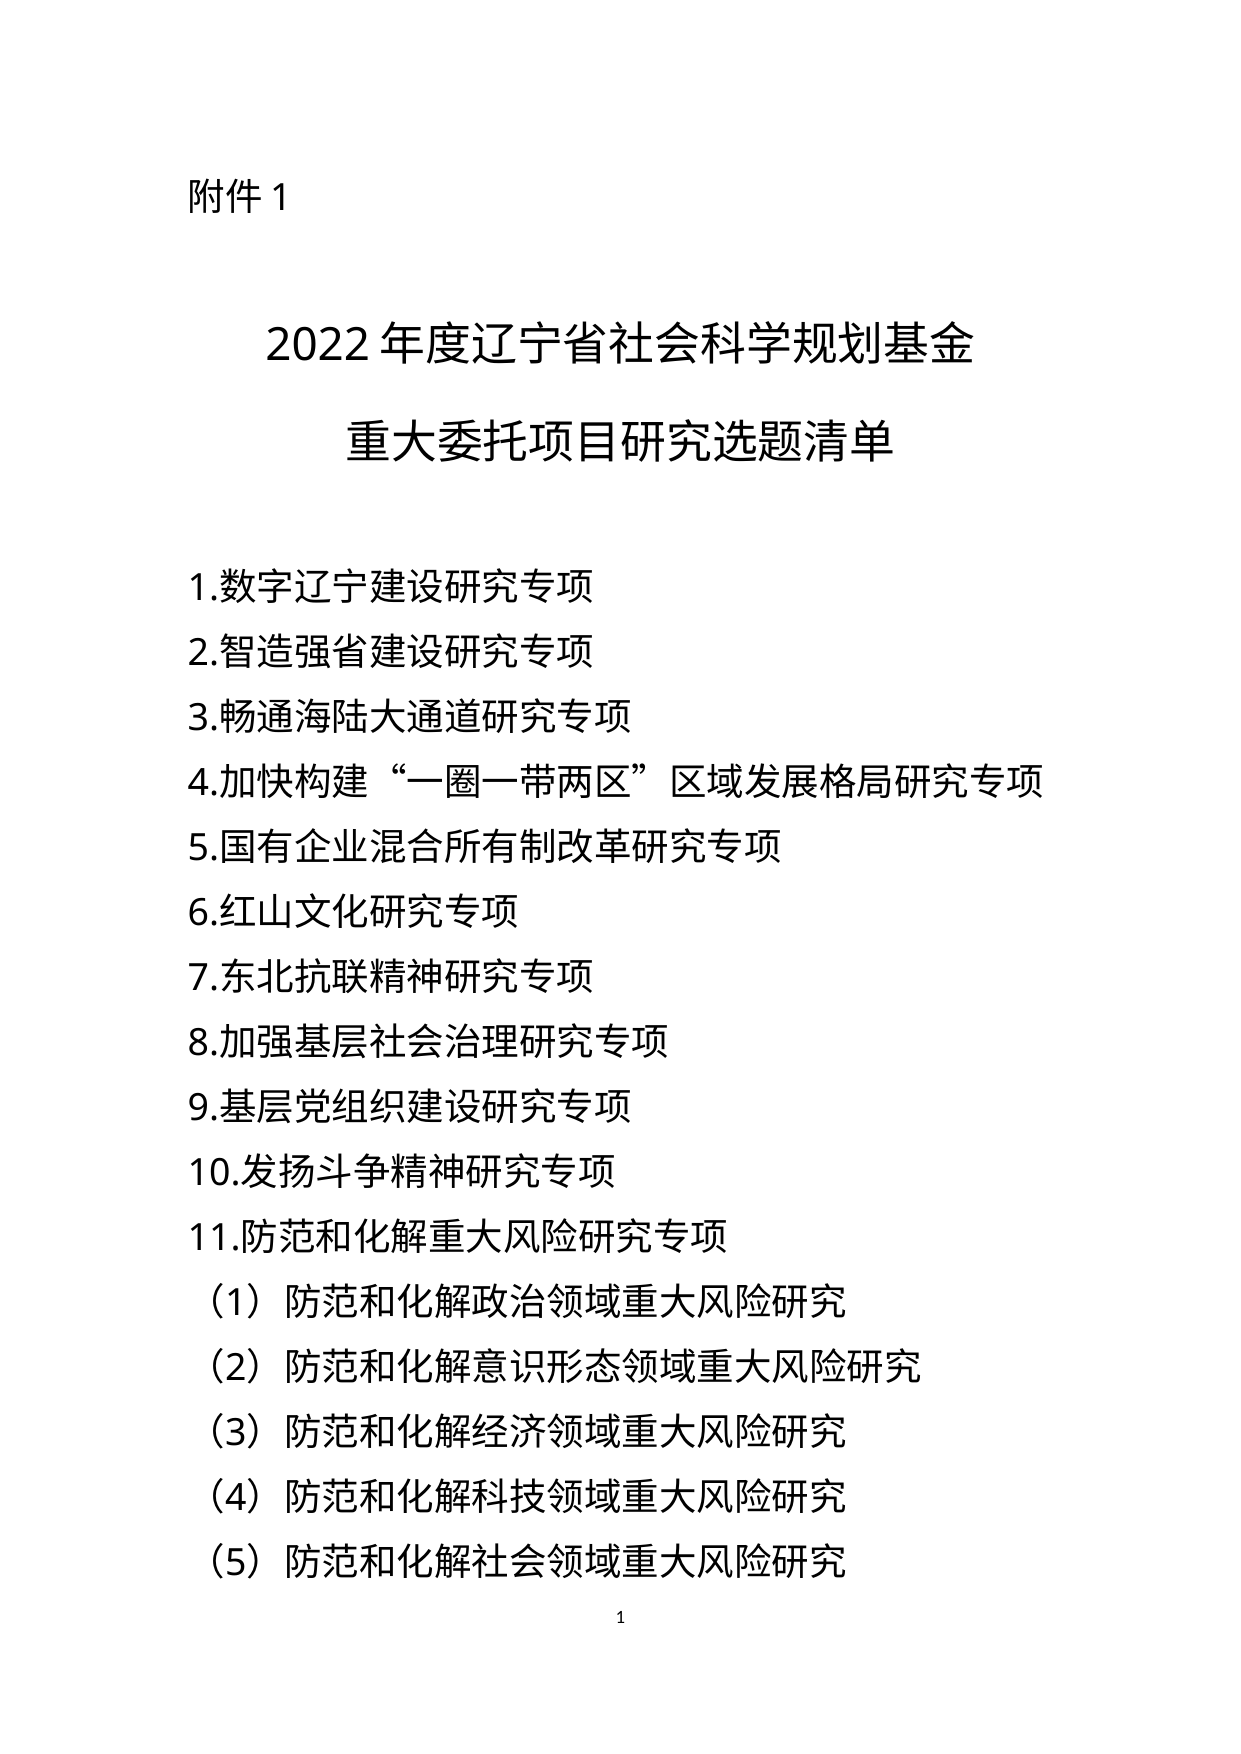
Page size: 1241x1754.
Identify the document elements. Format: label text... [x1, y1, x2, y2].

text 9.基层党组织建设研究专项 [187, 1072, 1053, 1137]
text 2022年度辽宁省社会科学规划基金 [187, 292, 1053, 389]
text 8.加强基层社会治理研究专项 [187, 1007, 1053, 1072]
text 附件1 [187, 162, 1053, 227]
text 重大委托项目研究选题清单 [187, 389, 1053, 487]
text 3.畅通海陆大通道研究专项 [187, 682, 1053, 747]
text 2.智造强省建设研究专项 [187, 617, 1053, 682]
text （4）防范和化解科技领域重大风险研究 [187, 1462, 1053, 1527]
text 6.红山文化研究专项 [187, 877, 1053, 942]
text 4.加快构建“一圈一带两区”区域发展格局研究专项 [187, 747, 1053, 812]
text 5.国有企业混合所有制改革研究专项 [187, 812, 1053, 877]
text 11.防范和化解重大风险研究专项 [187, 1202, 1053, 1267]
text 1.数字辽宁建设研究专项 [187, 552, 1053, 617]
text 7.东北抗联精神研究专项 [187, 942, 1053, 1007]
text （3）防范和化解经济领域重大风险研究 [187, 1397, 1053, 1462]
text 10.发扬斗争精神研究专项 [187, 1137, 1053, 1202]
text （5）防范和化解社会领域重大风险研究 [187, 1527, 1053, 1592]
text （1）防范和化解政治领域重大风险研究 [187, 1267, 1053, 1332]
text （2）防范和化解意识形态领域重大风险研究 [187, 1332, 1053, 1397]
